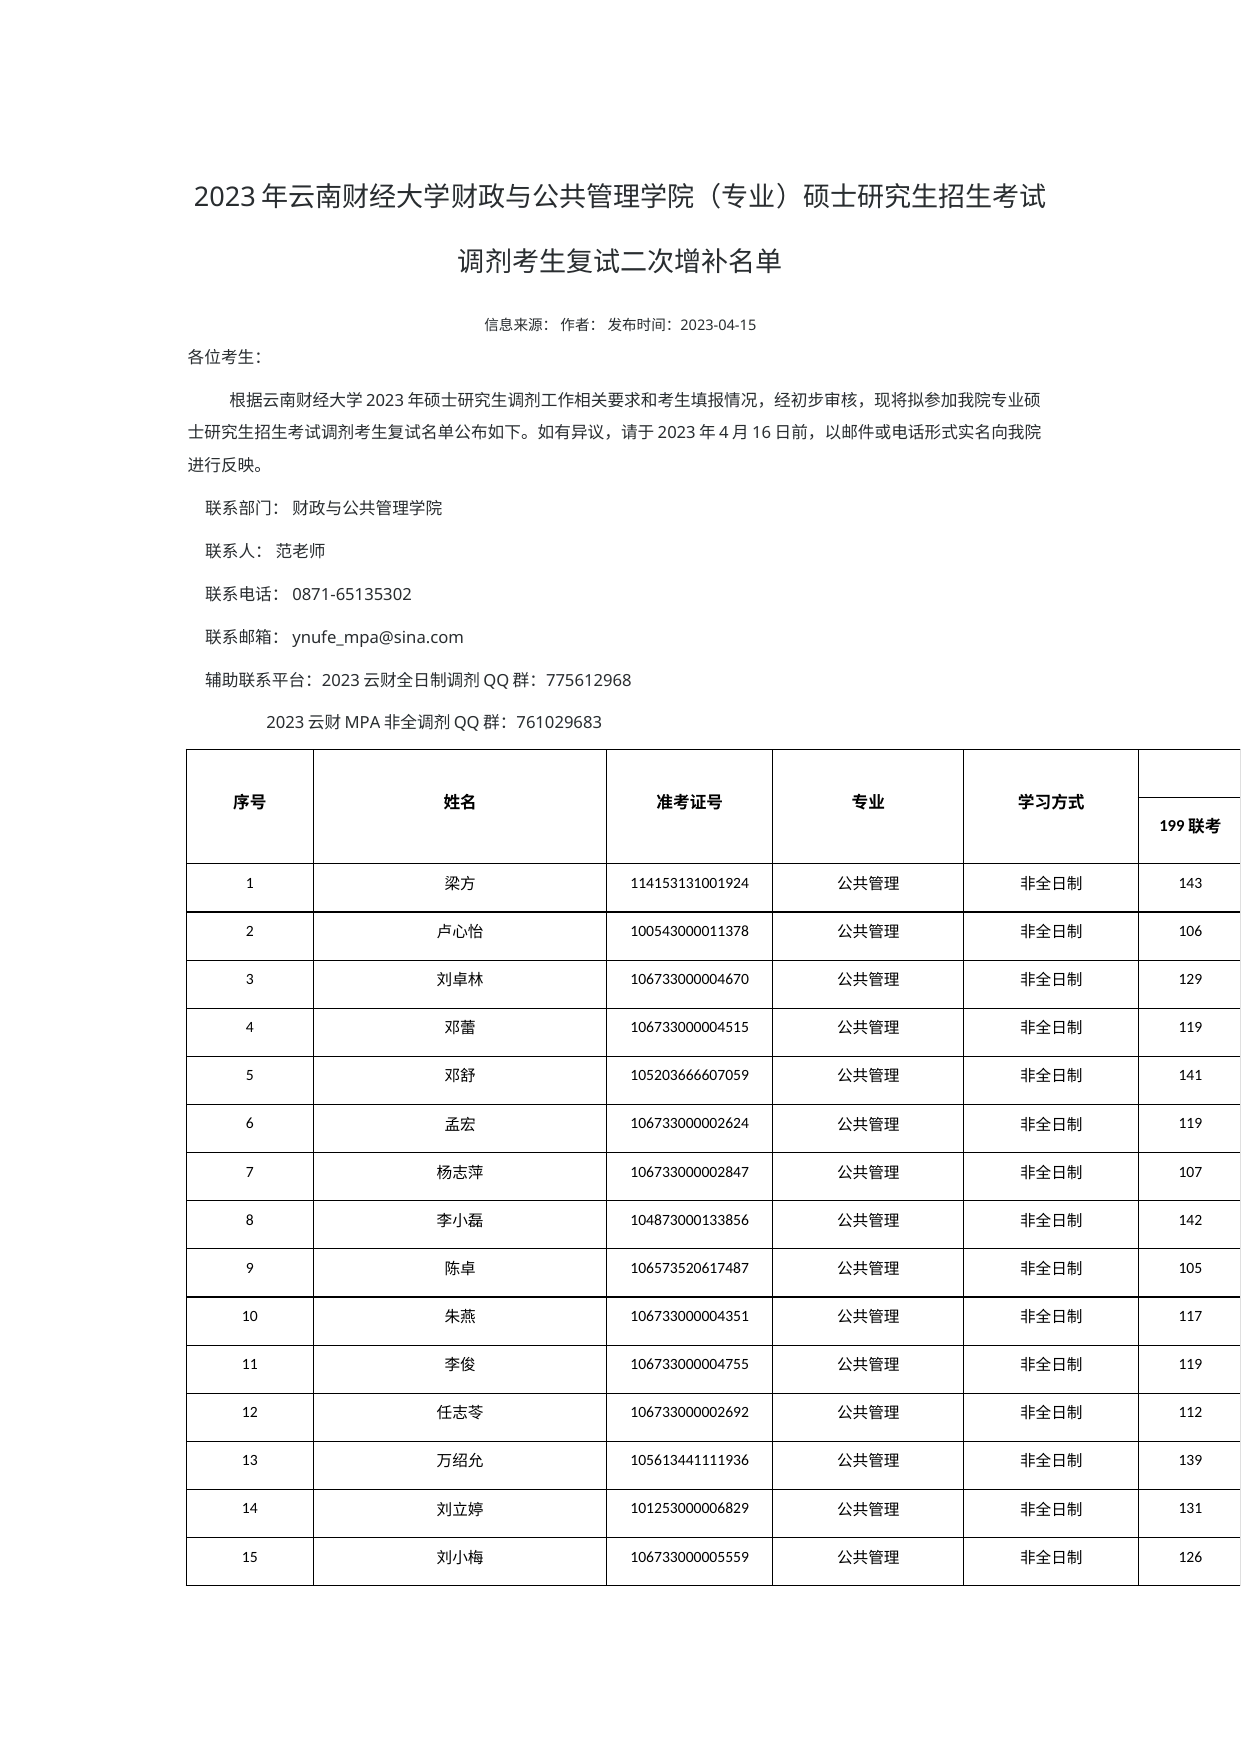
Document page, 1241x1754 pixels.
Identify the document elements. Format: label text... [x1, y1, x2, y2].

table_cell 非全日制 [964, 1394, 1138, 1441]
text 各位考生： [187, 340, 1053, 373]
table_cell 2 [187, 913, 313, 959]
table_cell 114153131001924 [607, 864, 772, 911]
table_cell 105 [1139, 1249, 1240, 1296]
table_cell 非全日制 [964, 961, 1138, 1008]
text 2023云财MPA非全调剂QQ群：761029683 [187, 706, 1053, 738]
table_cell 邓蕾 [314, 1009, 606, 1056]
table_cell 公共管理 [773, 1009, 963, 1056]
text 2023年云南财经大学财政与公共管理学院（专业）硕士研究生招生考试调剂考生复试二次增补名单 [187, 162, 1053, 292]
table_cell 143 [1139, 864, 1240, 911]
table_cell 119 [1139, 1105, 1240, 1152]
table_cell 106733000004755 [607, 1346, 772, 1393]
table_cell 139 [1139, 1442, 1240, 1489]
table_cell 100543000011378 [607, 913, 772, 959]
table_cell 106733000004670 [607, 961, 772, 1008]
table_cell 非全日制 [964, 1298, 1138, 1344]
table_header 专业 [773, 750, 963, 863]
table_cell 非全日制 [964, 1105, 1138, 1152]
table_cell 非全日制 [964, 1009, 1138, 1056]
table_cell 公共管理 [773, 864, 963, 911]
table_cell 公共管理 [773, 961, 963, 1008]
table_cell 117 [1139, 1298, 1240, 1344]
table_cell 5 [187, 1057, 313, 1104]
table_cell 9 [187, 1249, 313, 1296]
table_cell 邓舒 [314, 1057, 606, 1104]
table_header 学习方式 [964, 750, 1138, 863]
table_cell 7 [187, 1153, 313, 1200]
table_cell 刘立婷 [314, 1490, 606, 1537]
table_cell 非全日制 [964, 1153, 1138, 1200]
text 根据云南财经大学2023年硕士研究生调剂工作相关要求和考生填报情况，经初步审核，现将拟参加我院专业硕士研究生招生考试调剂考生复试名单公布如下。如有异议，请于2023年4月16日前，以邮件或电话形式实名向我院进行反映。 [187, 383, 1053, 481]
table_cell 公共管理 [773, 1201, 963, 1248]
table_cell 公共管理 [773, 1105, 963, 1152]
table_cell 3 [187, 961, 313, 1008]
table_cell 公共管理 [773, 1153, 963, 1200]
text 联系部门： 财政与公共管理学院 [187, 491, 1053, 523]
table_cell 107 [1139, 1153, 1240, 1200]
table_cell 孟宏 [314, 1105, 606, 1152]
table_cell 105203666607059 [607, 1057, 772, 1104]
table_cell 101253000006829 [607, 1490, 772, 1537]
table_cell 129 [1139, 961, 1240, 1008]
table_cell 106733000002692 [607, 1394, 772, 1441]
table_header 姓名 [314, 750, 606, 863]
table_cell 刘小梅 [314, 1538, 606, 1585]
table_cell 112 [1139, 1394, 1240, 1441]
table_cell 公共管理 [773, 1057, 963, 1104]
table_cell 刘卓林 [314, 961, 606, 1008]
table_cell 126 [1139, 1538, 1240, 1585]
table_cell 104873000133856 [607, 1201, 772, 1248]
table_cell 公共管理 [773, 1490, 963, 1537]
table_cell 非全日制 [964, 1346, 1138, 1393]
table_cell 公共管理 [773, 913, 963, 959]
table_cell 10 [187, 1298, 313, 1344]
table_cell 非全日制 [964, 1538, 1138, 1585]
table_cell 公共管理 [773, 1346, 963, 1393]
table_cell 12 [187, 1394, 313, 1441]
table_cell 朱燕 [314, 1298, 606, 1344]
text 辅助联系平台：2023云财全日制调剂QQ群：775612968 [187, 663, 1053, 695]
table_cell 119 [1139, 1346, 1240, 1393]
table_cell 142 [1139, 1201, 1240, 1248]
table_cell 105613441111936 [607, 1442, 772, 1489]
table_cell 李俊 [314, 1346, 606, 1393]
table_cell 15 [187, 1538, 313, 1585]
table_cell 非全日制 [964, 1201, 1138, 1248]
text 联系电话： 0871-65135302 [187, 577, 1053, 609]
table_cell 1 [187, 864, 313, 911]
table_cell 杨志萍 [314, 1153, 606, 1200]
table_cell 卢心怡 [314, 913, 606, 959]
table_cell 非全日制 [964, 1442, 1138, 1489]
table_cell 李小磊 [314, 1201, 606, 1248]
table_cell 陈卓 [314, 1249, 606, 1296]
table_cell 4 [187, 1009, 313, 1056]
table_cell 任志苓 [314, 1394, 606, 1441]
table_cell 13 [187, 1442, 313, 1489]
text 联系邮箱： ynufe_mpa@sina.com [187, 620, 1053, 652]
table_cell 106733000002847 [607, 1153, 772, 1200]
table_cell 非全日制 [964, 864, 1138, 911]
table_cell 8 [187, 1201, 313, 1248]
table_cell 公共管理 [773, 1442, 963, 1489]
table_cell 公共管理 [773, 1538, 963, 1585]
table_cell 106733000005559 [607, 1538, 772, 1585]
text 联系人： 范老师 [187, 534, 1053, 566]
table_cell 131 [1139, 1490, 1240, 1537]
table_cell 公共管理 [773, 1394, 963, 1441]
table_cell 141 [1139, 1057, 1240, 1104]
table_cell 梁方 [314, 864, 606, 911]
text 信息来源： 作者： 发布时间：2023-04-15 [187, 308, 1053, 340]
table_cell 非全日制 [964, 1490, 1138, 1537]
table_cell 公共管理 [773, 1298, 963, 1344]
table_cell 非全日制 [964, 1057, 1138, 1104]
table_cell 106733000002624 [607, 1105, 772, 1152]
table_cell 106 [1139, 913, 1240, 959]
table_cell 11 [187, 1346, 313, 1393]
table_cell 公共管理 [773, 1249, 963, 1296]
table_cell 106733000004515 [607, 1009, 772, 1056]
table_cell 6 [187, 1105, 313, 1152]
table_cell 199联考 [1139, 798, 1240, 863]
table_header 准考证号 [607, 750, 772, 863]
table_cell 14 [187, 1490, 313, 1537]
table_cell 106573520617487 [607, 1249, 772, 1296]
table_cell 106733000004351 [607, 1298, 772, 1344]
table_cell 非全日制 [964, 913, 1138, 959]
table_cell 万绍允 [314, 1442, 606, 1489]
table_cell 119 [1139, 1009, 1240, 1056]
table_header 初试成绩 [1139, 750, 1240, 797]
table_header 序号 [187, 750, 313, 863]
table_cell 非全日制 [964, 1249, 1138, 1296]
